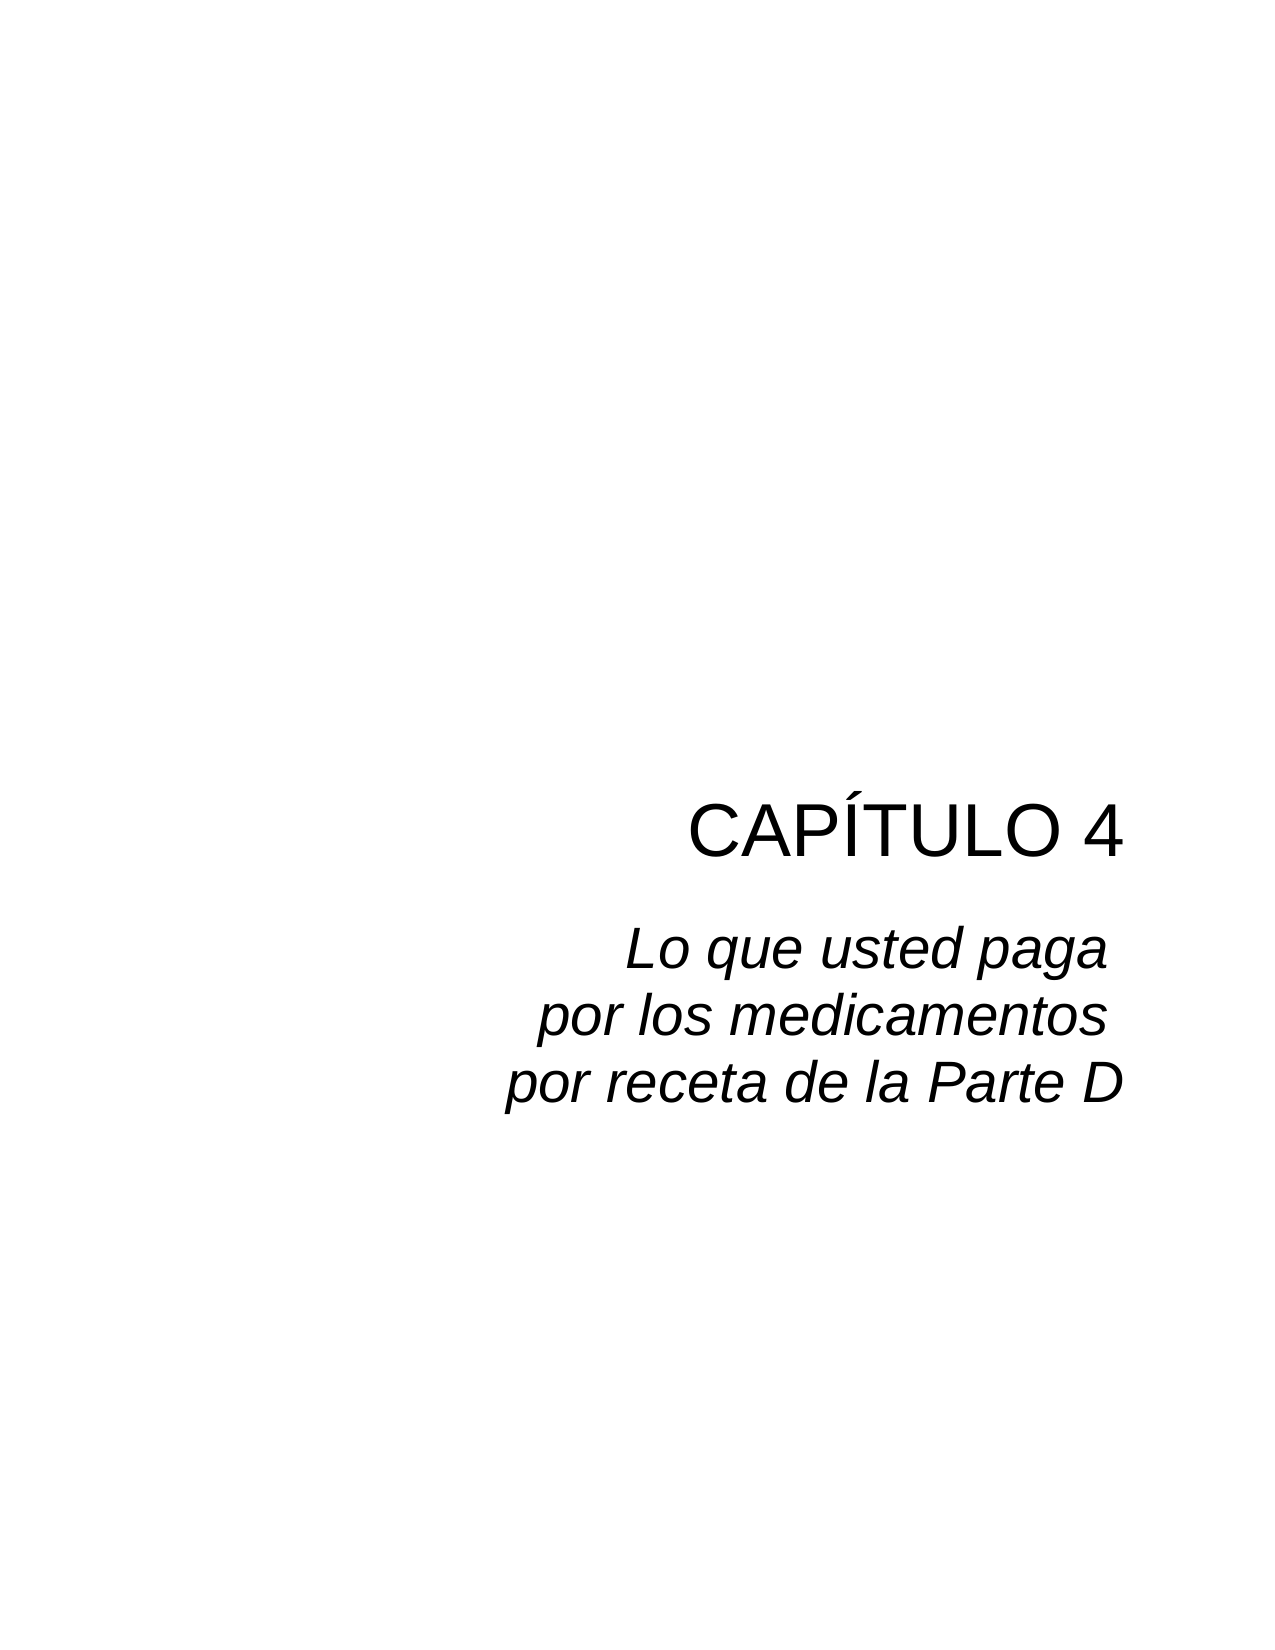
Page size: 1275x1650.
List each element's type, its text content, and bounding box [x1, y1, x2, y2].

text Lo que usted paga por los medicamentos por receta de la Parte D [150, 914, 1125, 1115]
text CAPÍTULO 4 [150, 786, 1125, 872]
